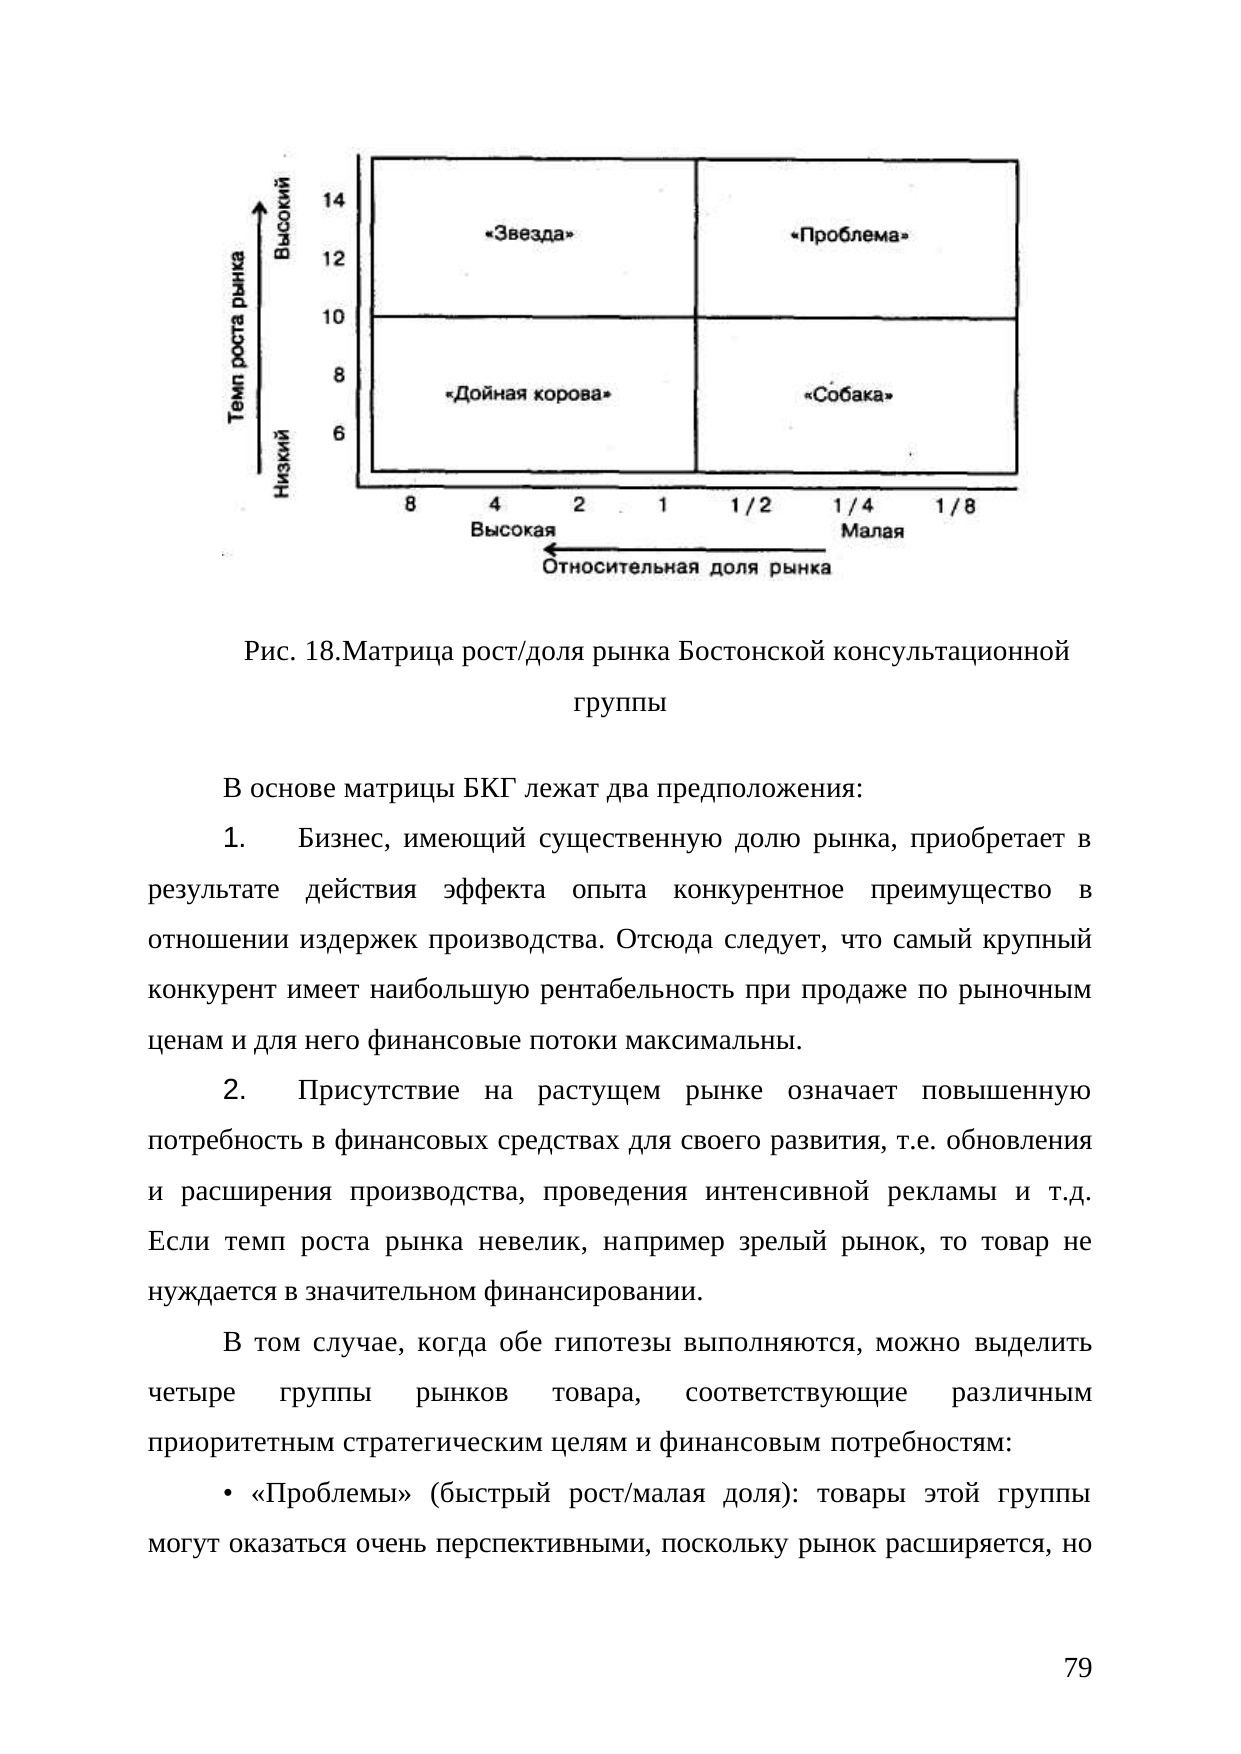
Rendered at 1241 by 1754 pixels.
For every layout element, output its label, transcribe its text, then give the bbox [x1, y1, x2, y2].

text В основе матрицы БКГ лежат два предположения: [148, 770, 1092, 804]
text В том случае, когда обе гипотезы выполняются, можно выделить четыре группы рынков товара, соответствующие различным приоритетным стратегическим целям и финансовым потребностям: [148, 1324, 1092, 1458]
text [148, 1475, 1092, 1558]
text Рис. 18.Матрица рост/доля рынка Бостонской консультационной группы [148, 633, 1092, 717]
picture [222, 147, 1028, 581]
list Бизнес, имеющий существенную долю рынка, приобретает в результате действия эффекта опыта конкурентное преимущество в отношении издержек производства. Отсюда следует, что самый крупный конкурент имеет наибольшую рентабельность при продаже по рыночным ценам и для него финансовые потоки максимальны. [148, 820, 1092, 1055]
list Присутствие на растущем рынке означает повышенную потребность в финансовых средствах для своего развития, т.е. обновления и расширения производства, проведения интенсивной рекламы и т.д. Если темп роста рынка невелик, например зрелый рынок, то товар не нуждается в значительном финансировании. [148, 1072, 1092, 1307]
